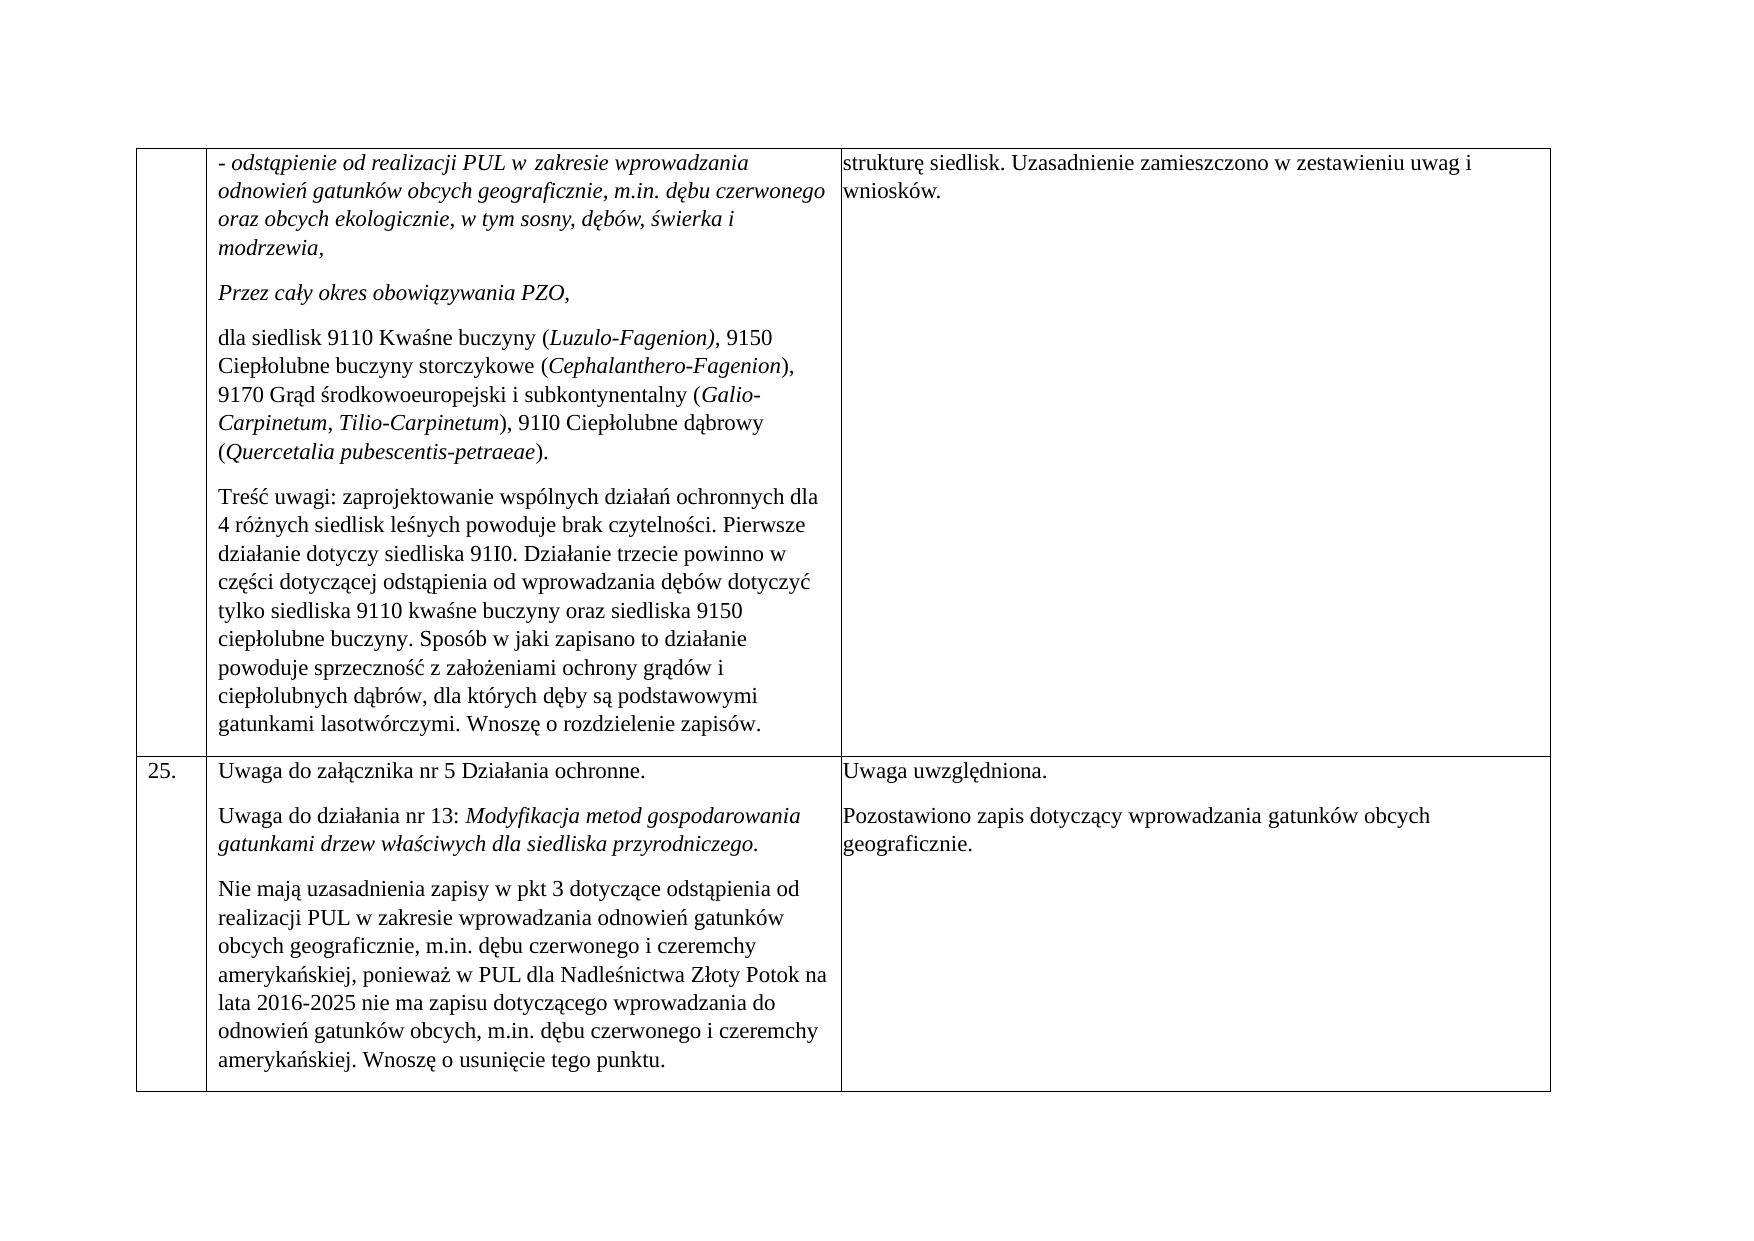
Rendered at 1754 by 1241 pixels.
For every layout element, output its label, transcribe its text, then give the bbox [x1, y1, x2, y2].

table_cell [842, 149, 1550, 756]
table_cell [137, 149, 206, 756]
table_cell [137, 757, 206, 1091]
table_cell Uwaga uwzględniona. Pozostawiono zapis dotyczący wprowadzania gatunków obcych geograficznie. [842, 757, 1550, 1091]
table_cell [207, 149, 841, 756]
table_cell Uwaga do załącznika nr 5 Działania ochronne. Uwaga do działania nr 13: Modyfikacja metod gospodarowania gatunkami drzew właściwych dla siedliska przyrodniczego. Nie mają uzasadnienia zapisy w pkt 3 dotyczące odstąpienia od realizacji PUL w zakresie wprowadzania odnowień gatunków obcych geograficznie, m.in. dębu czerwonego i czeremchy amerykańskiej, ponieważ w PUL dla Nadleśnictwa Złoty Potok na lata 2016-2025 nie ma zapisu dotyczącego wprowadzania do odnowień gatunków obcych, m.in. dębu czerwonego i czeremchy amerykańskiej. Wnoszę o usunięcie tego punktu. [207, 757, 841, 1091]
